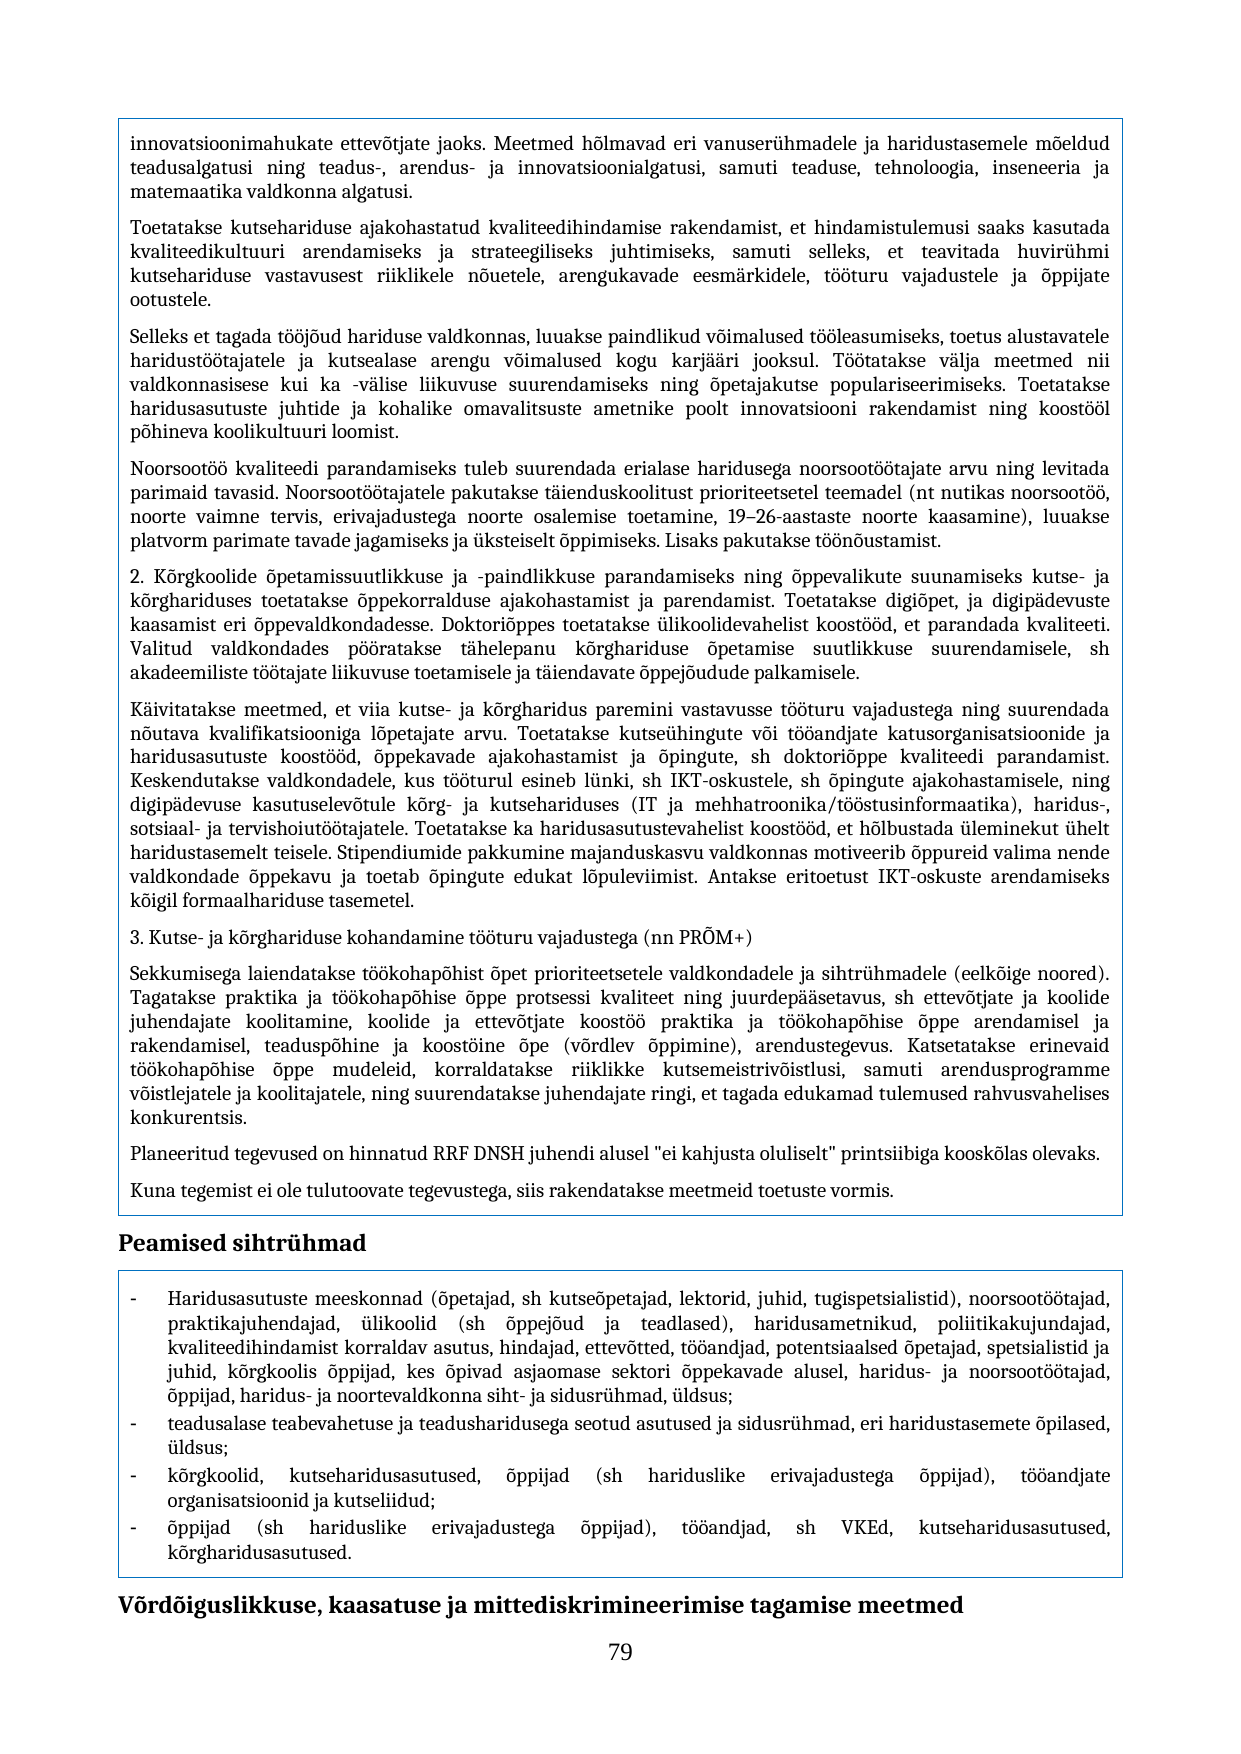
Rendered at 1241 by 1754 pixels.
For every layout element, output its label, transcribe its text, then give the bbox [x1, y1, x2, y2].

text Võrdõiguslikkuse, kaasatuse ja mittediskrimineerimise tagamise meetmed [118, 1591, 1122, 1619]
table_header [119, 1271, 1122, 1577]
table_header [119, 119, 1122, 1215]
text Peamised sihtrühmad [118, 1228, 1122, 1257]
